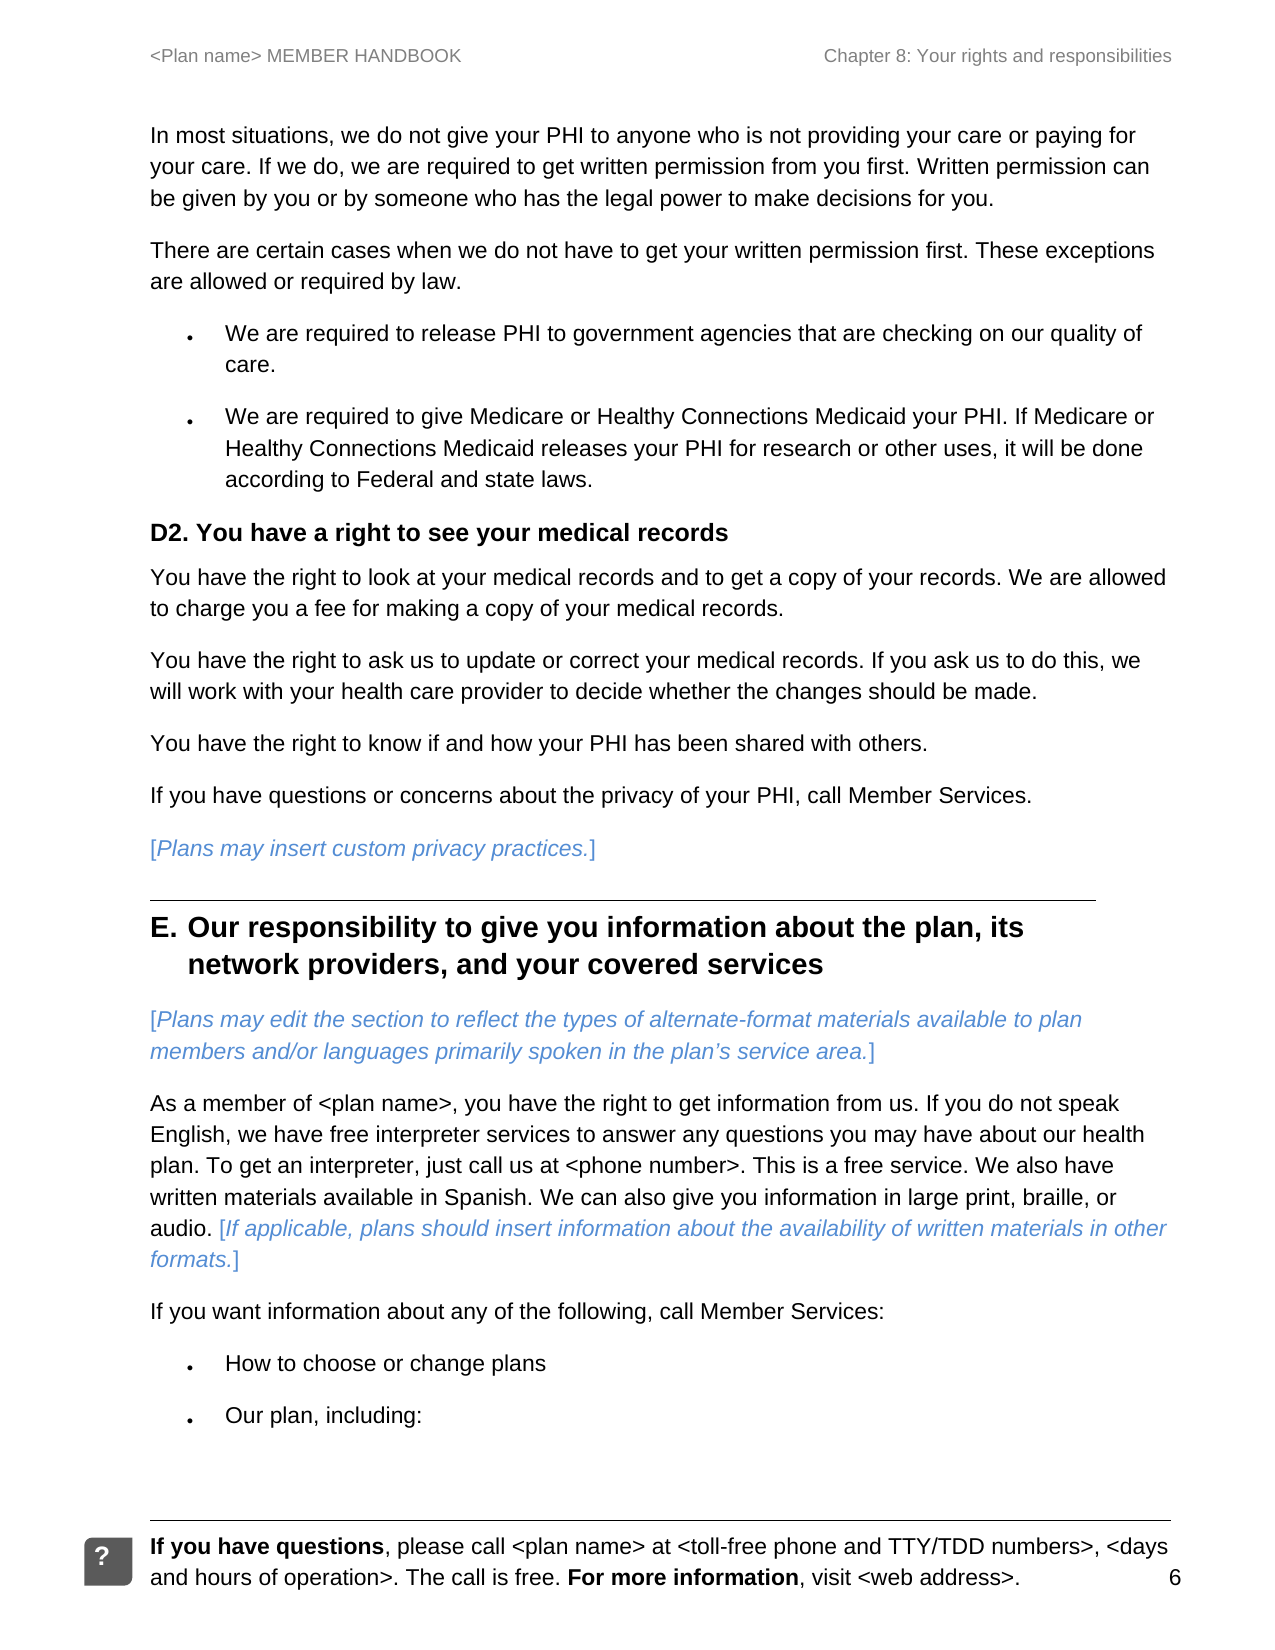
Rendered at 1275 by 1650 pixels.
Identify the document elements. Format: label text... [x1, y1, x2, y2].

list We are required to give Medicare or Healthy Connections Medicaid your PHI. If Medicare or Healthy Connections Medicaid releases your PHI for research or other uses, it will be done according to Federal and state laws. [187, 400, 1171, 493]
text If you have questions or concerns about the privacy of your PHI, call Member Services. [150, 779, 1171, 810]
list Our plan, including: [187, 1399, 1171, 1430]
text If you want information about any of the following, call Member Services: [150, 1294, 1171, 1326]
text You have the right to know if and how your PHI has been shared with others. [150, 727, 1171, 758]
text There are certain cases when we do not have to get your written permission first. These exceptions are allowed or required by law. [150, 233, 1171, 296]
text You have the right to ask us to update or correct your medical records. If you ask us to do this, we will work with your health care provider to decide whether the changes should be made. [150, 643, 1171, 706]
subtitle D2. You have a right to see your medical records [150, 514, 1096, 548]
text [Plans may edit the section to reflect the types of alternate-format materials available to plan members and/or languages primarily spoken in the plan’s service area.] [150, 1003, 1171, 1065]
subtitle Our responsibility to give you information about the plan, its network providers, and your covered services [150, 901, 1096, 982]
text You have the right to look at your medical records and to get a copy of your records. We are allowed to charge you a fee for making a copy of your medical records. [150, 560, 1171, 623]
text As a member of <plan name>, you have the right to get information from us. If you do not speak English, we have free interpreter services to answer any questions you may have about our health plan. To get an interpreter, just call us at <phone number>. This is a free service. We also have written materials available in Spanish. We can also give you information in large print, braille, or audio. [If applicable, plans should insert information about the availability of written materials in other formats.] [150, 1086, 1171, 1274]
list How to choose or change plans [187, 1347, 1171, 1378]
text In most situations, we do not give your PHI to anyone who is not providing your care or paying for your care. If we do, we are required to get written permission from you first. Written permission can be given by you or by someone who has the legal power to make decisions for you. [150, 118, 1171, 212]
text [Plans may insert custom privacy practices.] [150, 831, 1171, 862]
list We are required to release PHI to government agencies that are checking on our quality of care. [187, 316, 1171, 379]
